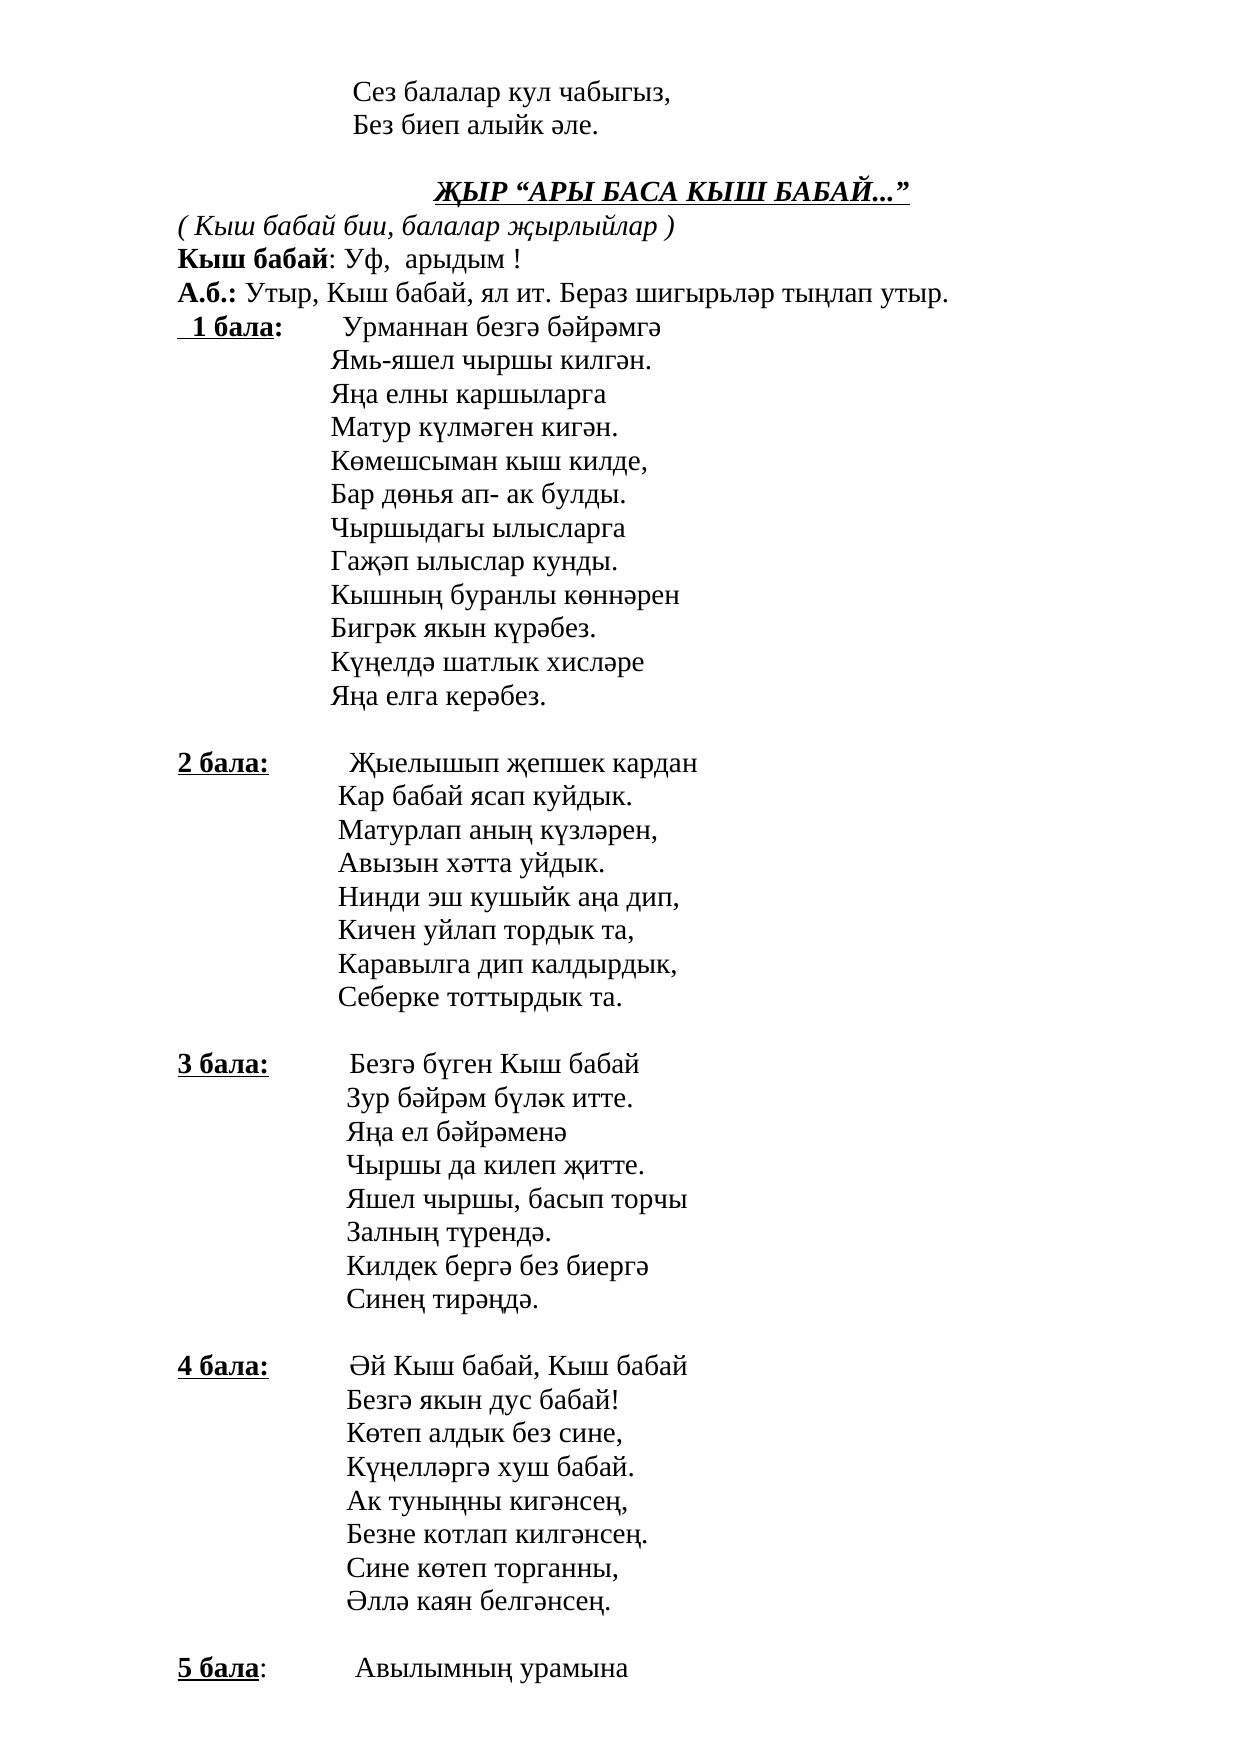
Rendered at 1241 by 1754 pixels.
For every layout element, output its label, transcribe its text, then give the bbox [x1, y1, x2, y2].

text Күңелдә шатлык хисләре [177, 644, 1167, 678]
text Кыш бабай: Уф, арыдым ! [177, 242, 1167, 275]
text Сине көтеп торганны, [346, 1550, 1167, 1583]
text Авызын хәтта уйдык. [177, 845, 1167, 879]
text Яшел чыршы, басып торчы [346, 1181, 1167, 1214]
text Без биеп алыйк әле. [177, 107, 1167, 141]
text Яңа елга керәбез. [177, 678, 1167, 711]
text А.б.: Утыр, Кыш бабай, ял ит. Бераз шигырьләр тыңлап утыр. [177, 275, 1167, 309]
text Кар бабай ясап куйдык. [177, 778, 1167, 812]
text Каравылга дип калдырдык, [177, 946, 1167, 979]
text Яңа ел бәйрәменә [346, 1114, 1167, 1147]
text Әллә каян белгәнсең. [346, 1583, 1167, 1617]
text Нинди эш кушыйк аңа дип, [177, 879, 1167, 912]
text Гаҗәп ылыслар кунды. [177, 543, 1167, 577]
text 1 бала: Урманнан безгә бәйрәмгә [177, 309, 1167, 342]
text Синең тирәңдә. [346, 1281, 1167, 1315]
text Бар дөнья ап- ак булды. [177, 476, 1167, 510]
text Кичен уйлап тордык та, [177, 912, 1167, 946]
text Чыршыдагы ылысларга [177, 510, 1167, 543]
text Көмешсыман кыш килде, [177, 443, 1167, 476]
text 5 бала: Авылымның урамына [177, 1650, 1167, 1684]
text Яңа елны каршыларга [177, 376, 1167, 409]
text Сез балалар кул чабыгыз, [177, 74, 1167, 107]
text 3 бала: Безгә бүген Кыш бабай [177, 1047, 1167, 1080]
text Безне котлап килгәнсең. [346, 1516, 1167, 1550]
text Матурлап аның күзләрен, [177, 812, 1167, 845]
text Кышның буранлы көннәрен [177, 577, 1167, 611]
text Себерке тоттырдык та. [177, 979, 1167, 1013]
text Бигрәк якын күрәбез. [177, 611, 1167, 644]
text Матур күлмәген кигән. [177, 409, 1167, 443]
text Күңелләргә хуш бабай. [346, 1449, 1167, 1483]
text Безгә якын дус бабай! [346, 1382, 1167, 1416]
text Зур бәйрәм бүләк итте. [346, 1080, 1167, 1114]
text Чыршы да килеп җитте. [346, 1147, 1167, 1181]
text ( Кыш бабай бии, балалар җырлыйлар ) [177, 208, 1167, 242]
text 2 бала: Җыелышып җепшек кардан [177, 745, 1167, 778]
text Ямь-яшел чыршы килгән. [177, 342, 1167, 376]
text Ак туныңны кигәнсең, [346, 1483, 1167, 1516]
text Көтеп алдык без сине, [346, 1416, 1167, 1449]
text ҖЫР “АРЫ БАСА КЫШ БАБАЙ...” [177, 174, 1167, 208]
text 4 бала: Әй Кыш бабай, Кыш бабай [177, 1348, 1167, 1382]
text Залның түрендә. [346, 1214, 1167, 1248]
text Килдек бергә без биергә [346, 1248, 1167, 1281]
